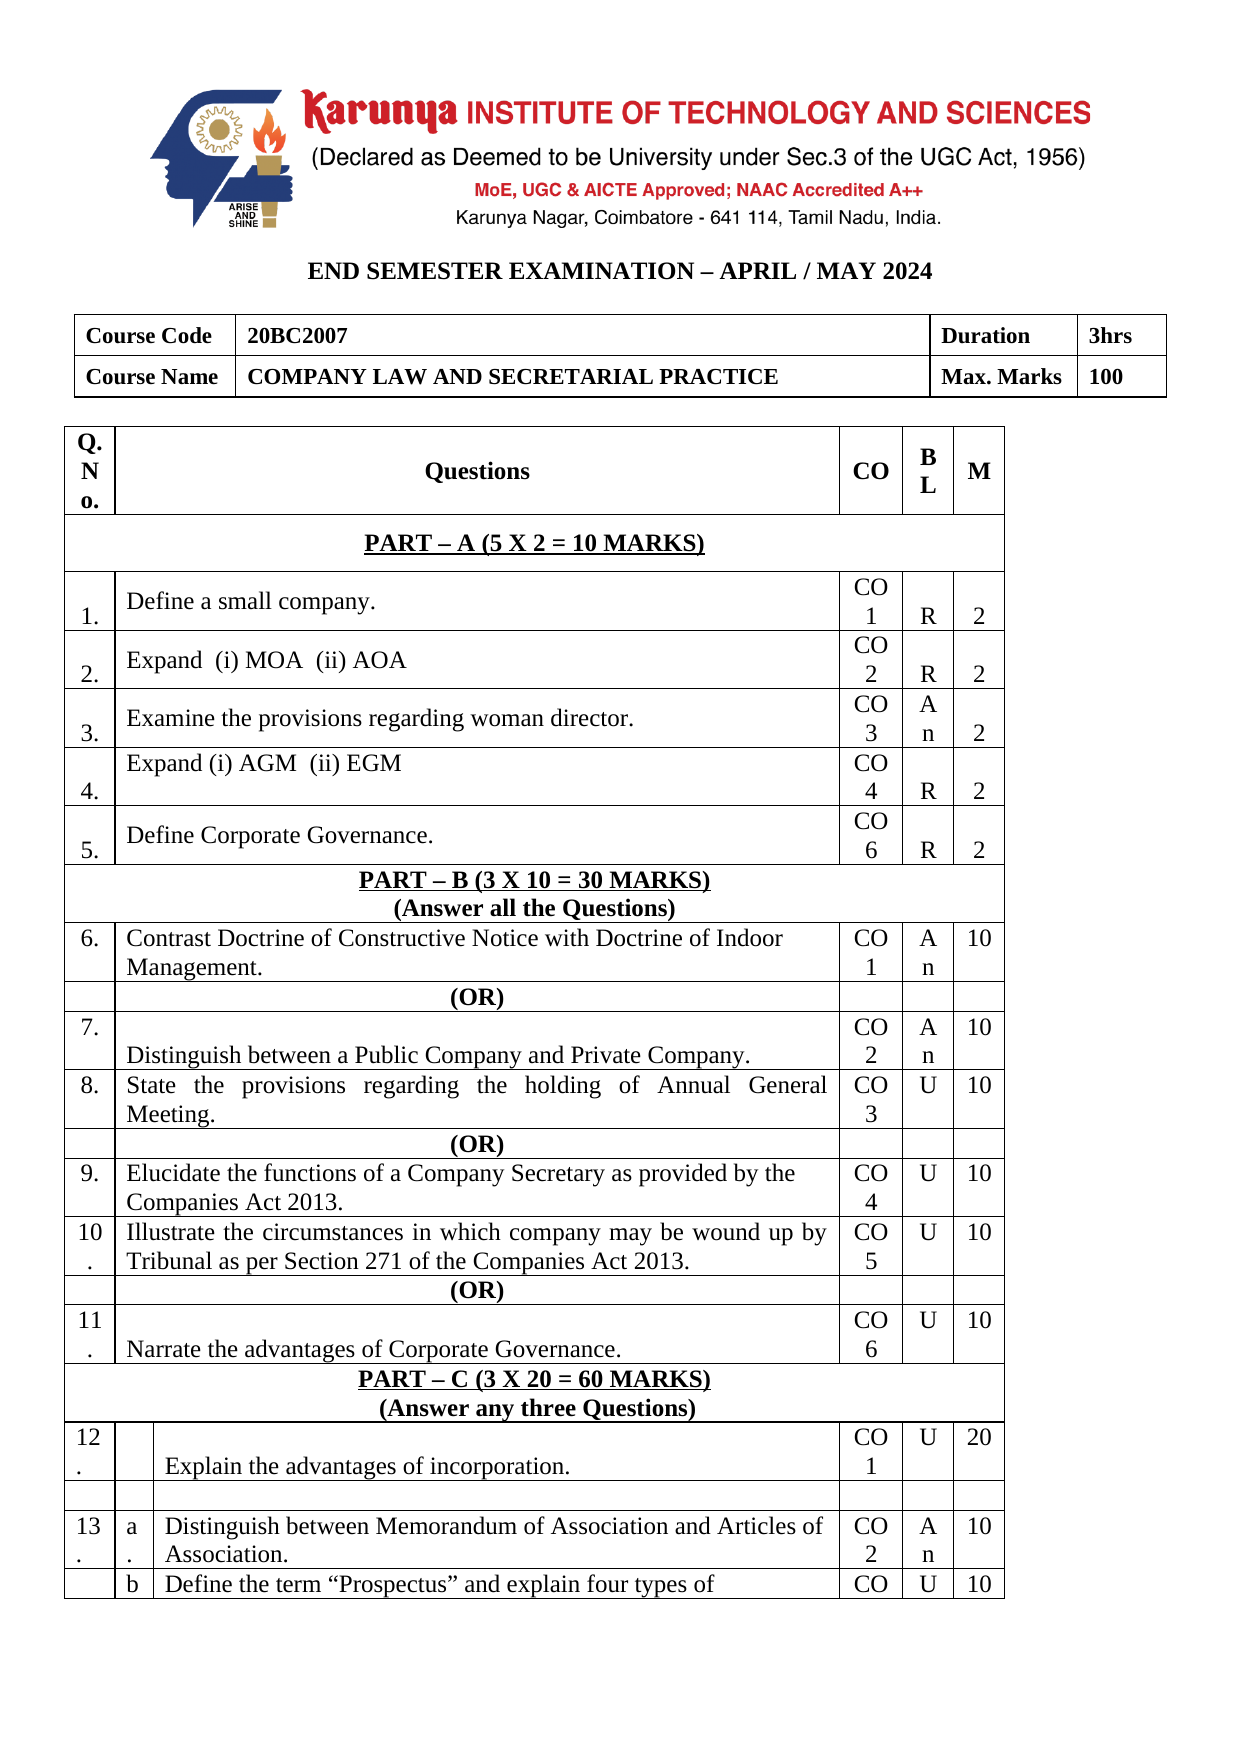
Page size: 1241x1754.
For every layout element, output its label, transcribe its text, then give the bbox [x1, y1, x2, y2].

table_cell 10 [954, 1305, 1004, 1363]
table_cell Define Corporate Governance. [116, 806, 839, 864]
table_cell Distinguish between a Public Company and Private Company. [116, 1012, 839, 1069]
table_cell R [903, 631, 953, 688]
table_cell PART – A (5 X 2 = 10 MARKS) [65, 515, 1004, 571]
table_cell [903, 1481, 953, 1510]
table_cell PART – C (3 X 20 = 60 MARKS) (Answer any three Questions) [65, 1364, 1004, 1421]
table_cell 100 [1078, 356, 1166, 396]
table_header Q. No. [65, 427, 114, 513]
table_header BL [903, 427, 953, 513]
table_cell 9. [65, 1159, 114, 1216]
table_cell Max. Marks [931, 356, 1077, 396]
table_cell CO3 [840, 689, 902, 747]
table_cell U [903, 1423, 953, 1480]
table_cell CO6 [840, 1305, 902, 1363]
table_cell [65, 982, 114, 1011]
table_cell 2 [954, 572, 1004, 629]
table_cell [840, 982, 902, 1011]
table_cell 6. [65, 923, 114, 981]
picture [150, 89, 1091, 228]
table_cell Define a small company. [116, 572, 839, 629]
table_header Course Code [75, 315, 235, 355]
table_cell [954, 1276, 1004, 1304]
table_cell CO2 [840, 631, 902, 688]
table_cell Expand (i) AGM (ii) EGM [116, 748, 839, 805]
table_cell [840, 1276, 902, 1304]
table_cell CO1 [840, 1423, 902, 1480]
table_cell R [903, 806, 953, 864]
table_header M [954, 427, 1004, 513]
table_cell R [903, 572, 953, 629]
table_cell Contrast Doctrine of Constructive Notice with Doctrine of Indoor Management. [116, 923, 839, 981]
table_cell [65, 1129, 114, 1157]
table_cell 5. [65, 806, 114, 864]
table_cell [840, 1129, 902, 1157]
table_cell [903, 1276, 953, 1304]
table_cell CO2 [840, 1569, 902, 1598]
table_cell 7. [65, 1012, 114, 1069]
table_header 3hrs [1078, 315, 1166, 355]
table_cell 2. [65, 631, 114, 688]
table_cell 13. [65, 1511, 114, 1568]
table_cell 2 [954, 689, 1004, 747]
table_cell 2 [954, 806, 1004, 864]
table_cell 10 [954, 1569, 1004, 1598]
table_cell Narrate the advantages of Corporate Governance. [116, 1305, 839, 1363]
table_cell 2 [954, 748, 1004, 805]
table_cell [840, 1481, 902, 1510]
table_cell 10 [954, 1217, 1004, 1274]
table_cell Elucidate the functions of a Company Secretary as provided by the Companies Act 2013. [116, 1159, 839, 1216]
table_cell U [903, 1569, 953, 1598]
table_cell 10 [954, 1511, 1004, 1568]
table_cell 2 [954, 631, 1004, 688]
table_cell CO4 [840, 1159, 902, 1216]
table_cell CO6 [840, 806, 902, 864]
table_cell CO2 [840, 1511, 902, 1568]
table_cell [954, 982, 1004, 1011]
table_cell [116, 1423, 153, 1480]
table_cell State the provisions regarding the holding of Annual General Meeting. [116, 1070, 839, 1128]
table_cell (OR) [116, 982, 839, 1011]
table_cell An [903, 689, 953, 747]
table_cell [903, 1129, 953, 1157]
table_cell [954, 1481, 1004, 1510]
table_cell 20 [954, 1423, 1004, 1480]
table_cell Course Name [75, 356, 235, 396]
table_cell CO2 [840, 1012, 902, 1069]
table_header 20BC2007 [236, 315, 929, 355]
table_cell PART – B (3 X 10 = 30 MARKS) (Answer all the Questions) [65, 865, 1004, 922]
table_cell U [903, 1159, 953, 1216]
table_cell R [903, 748, 953, 805]
table_cell b. [116, 1569, 153, 1598]
table_cell CO1 [840, 572, 902, 629]
table_cell COMPANY LAW AND SECRETARIAL PRACTICE [236, 356, 929, 396]
table_cell 10 [954, 1012, 1004, 1069]
table_cell [954, 1129, 1004, 1157]
table_cell [154, 1481, 839, 1510]
table_cell CO3 [840, 1070, 902, 1128]
table_cell CO1 [840, 923, 902, 981]
table_header CO [840, 427, 902, 513]
table_cell 8. [65, 1070, 114, 1128]
table_cell 10 [954, 1070, 1004, 1128]
table_cell U [903, 1217, 953, 1274]
table_cell Examine the provisions regarding woman director. [116, 689, 839, 747]
table_cell 10 [954, 923, 1004, 981]
table_cell [65, 1276, 114, 1304]
table_cell 10 [954, 1159, 1004, 1216]
table_cell CO4 [840, 748, 902, 805]
table_header Questions [116, 427, 839, 513]
table_cell Distinguish between Memorandum of Association and Articles of Association. [154, 1511, 839, 1568]
table_cell 3. [65, 689, 114, 747]
table_cell [903, 982, 953, 1011]
table_cell CO5 [840, 1217, 902, 1274]
table_cell 11. [65, 1305, 114, 1363]
table_cell [65, 1481, 114, 1510]
table_cell U [903, 1305, 953, 1363]
table_cell 12. [65, 1423, 114, 1480]
table_cell An [903, 1012, 953, 1069]
table_cell An [903, 1511, 953, 1568]
table_cell [116, 1481, 153, 1510]
table_cell 10. [65, 1217, 114, 1274]
table_cell 1. [65, 572, 114, 629]
table_cell Expand (i) MOA (ii) AOA [116, 631, 839, 688]
table_cell An [903, 923, 953, 981]
table_cell Illustrate the circumstances in which company may be wound up by Tribunal as per Section 271 of the Companies Act 2013. [116, 1217, 839, 1274]
table_cell (OR) [116, 1276, 839, 1304]
table_header Duration [931, 315, 1077, 355]
table_cell a. [116, 1511, 153, 1568]
table_cell U [903, 1070, 953, 1128]
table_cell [154, 1569, 839, 1598]
table_cell 4. [65, 748, 114, 805]
table_cell (OR) [116, 1129, 839, 1157]
table_cell Explain the advantages of incorporation. [154, 1423, 839, 1480]
text END SEMESTER EXAMINATION – APRIL / MAY 2024 [150, 256, 1090, 285]
table_cell [65, 1569, 114, 1598]
